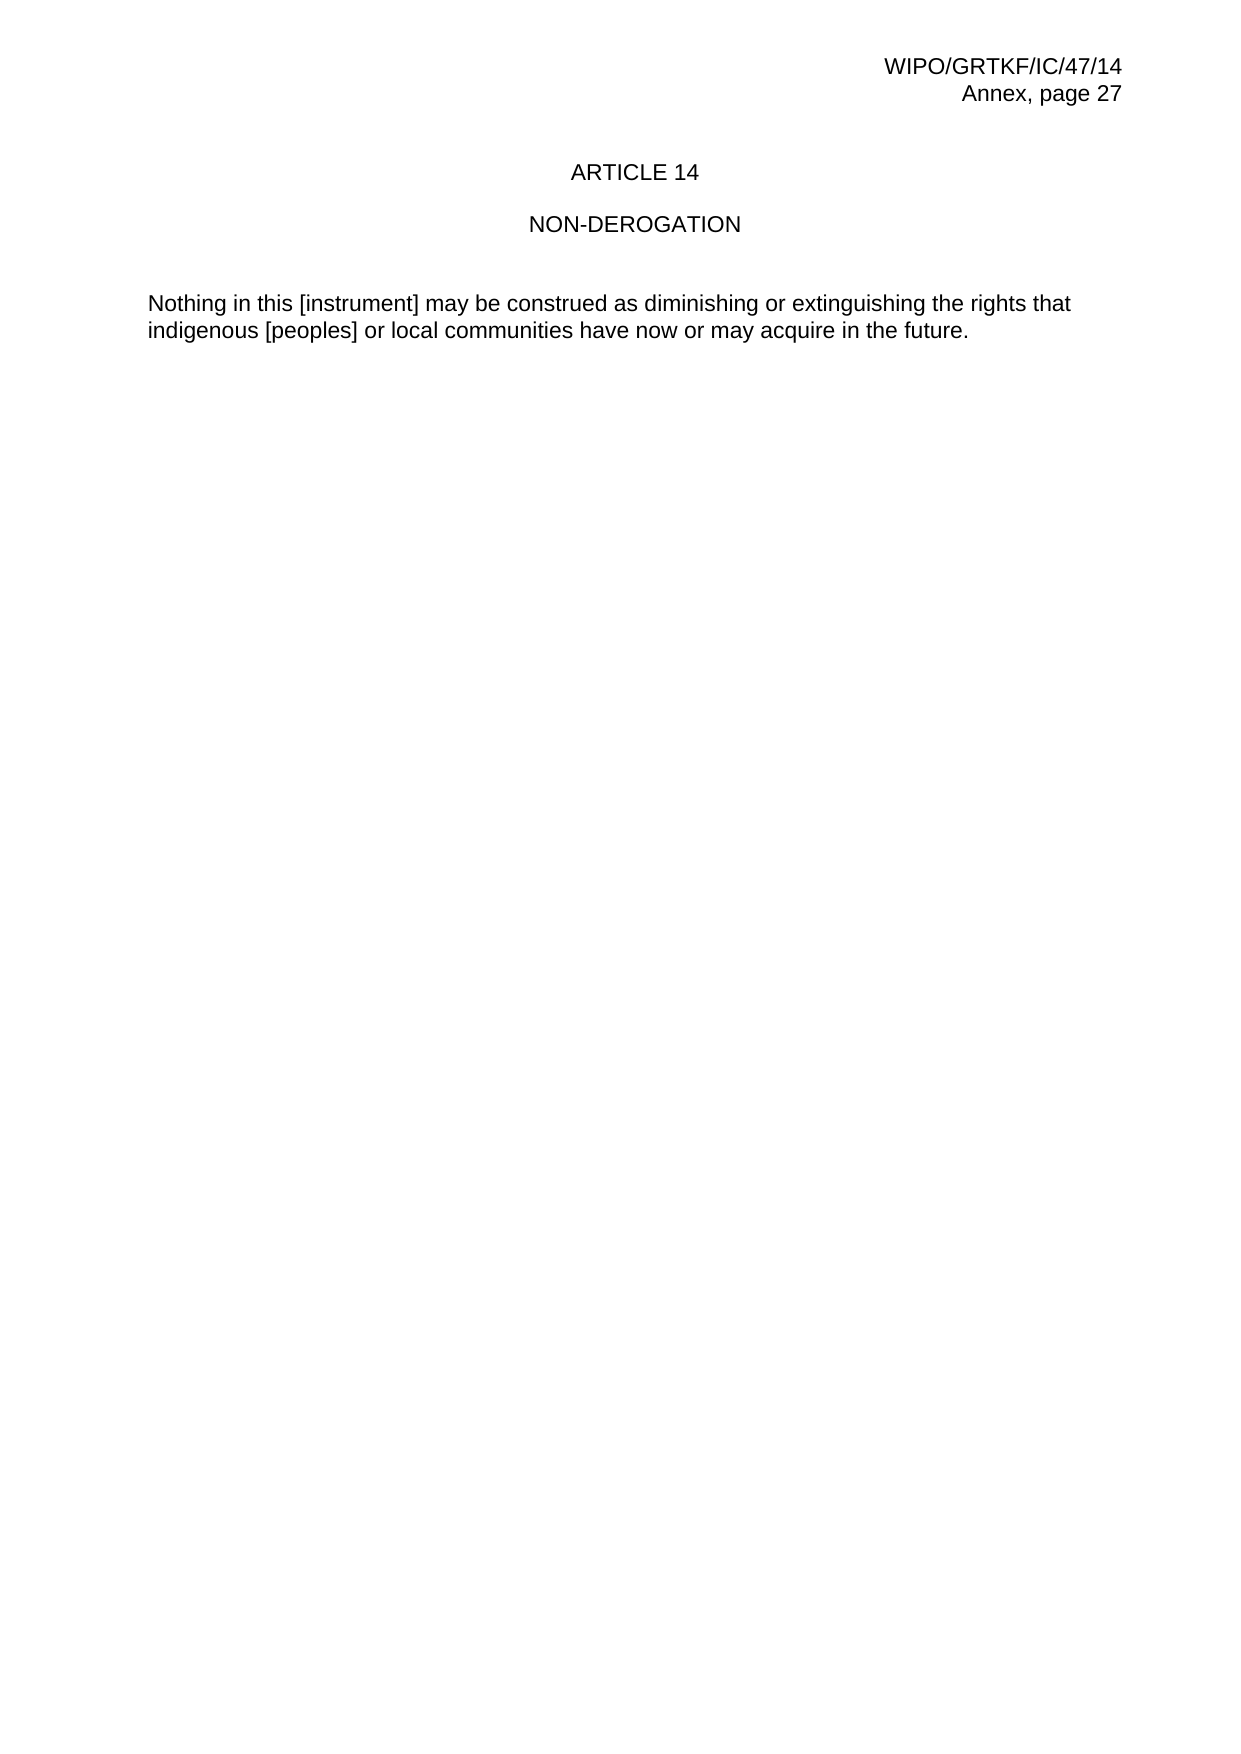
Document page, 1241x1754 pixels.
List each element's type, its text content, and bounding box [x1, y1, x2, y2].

text ARTICLE 14 [148, 158, 1122, 185]
text Nothing in this [instrument] may be construed as diminishing or extinguishing the rights that indigenous [peoples] or local communities have now or may acquire in the future. [148, 290, 1122, 343]
text NON-DEROGATION [148, 211, 1122, 238]
